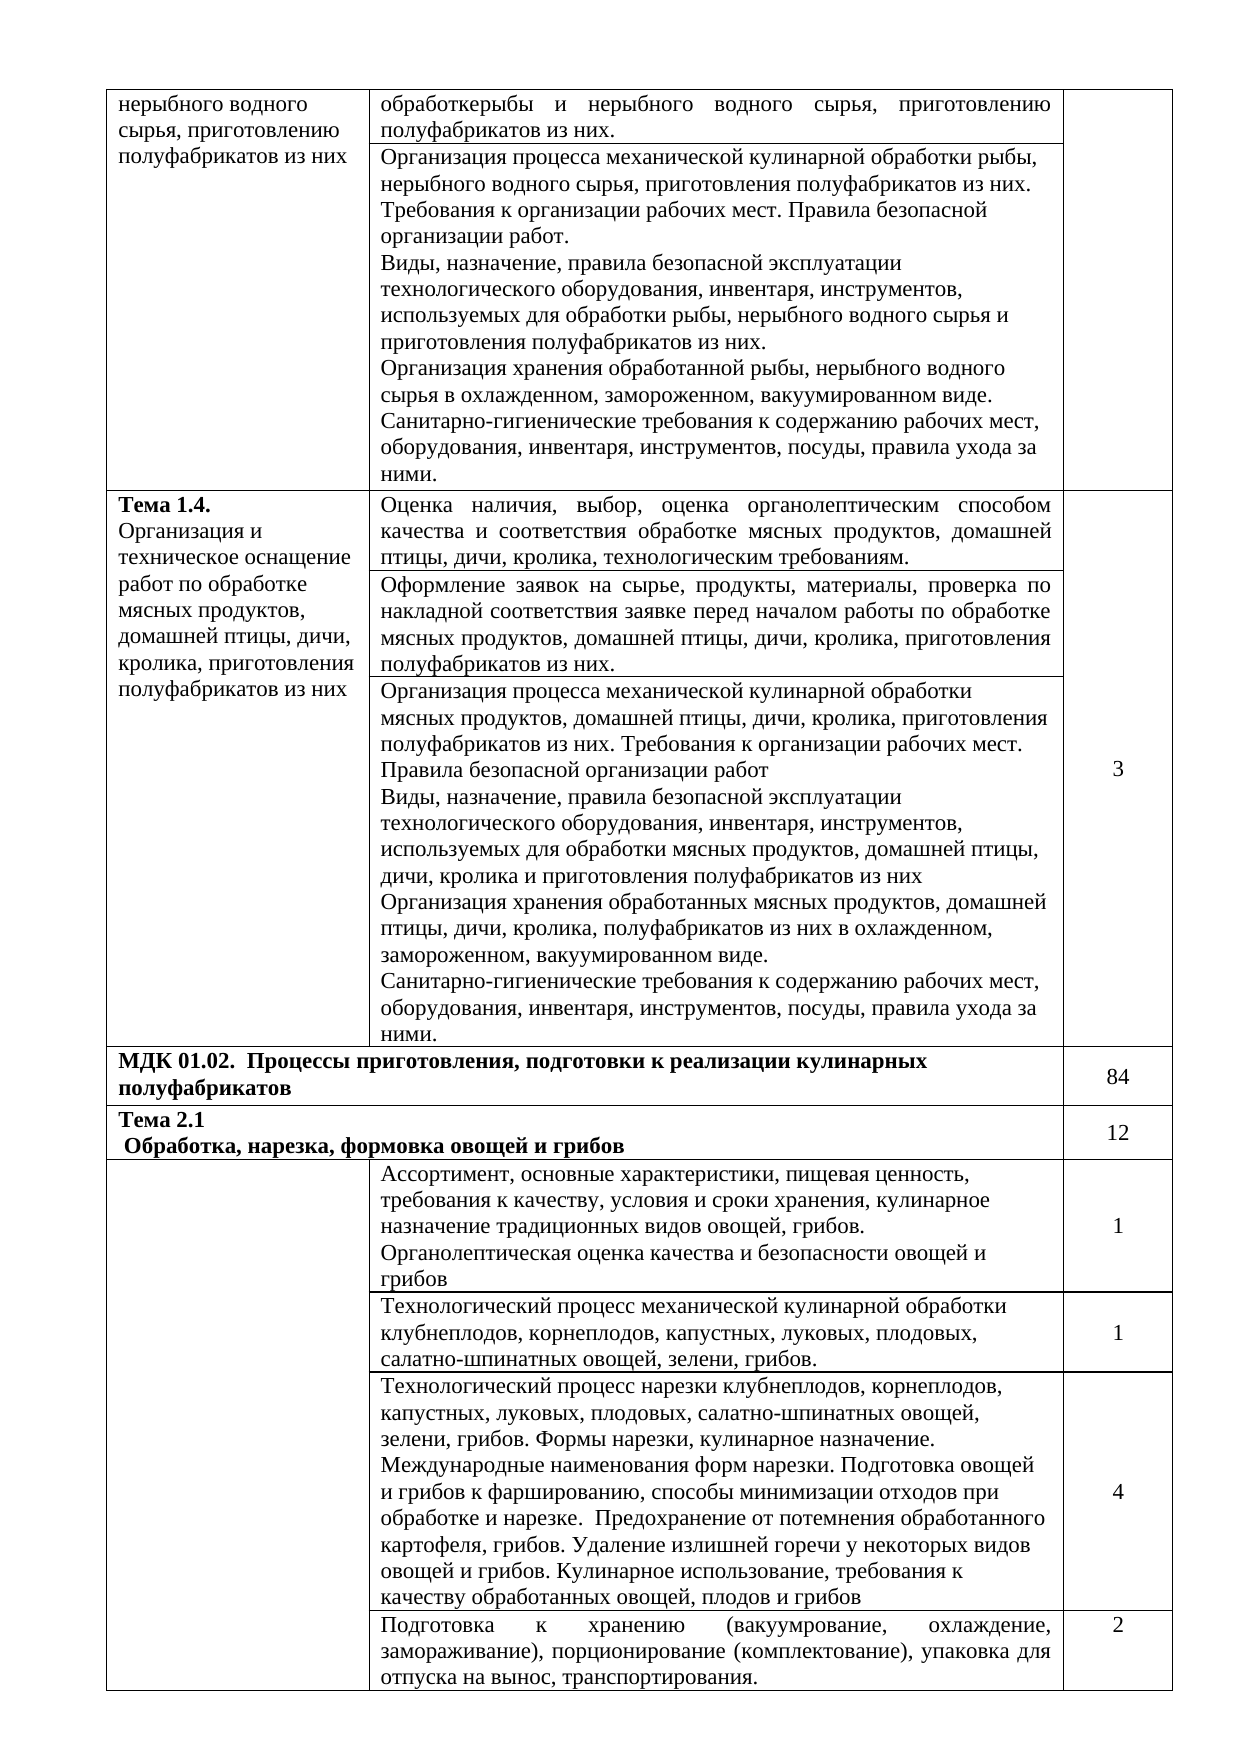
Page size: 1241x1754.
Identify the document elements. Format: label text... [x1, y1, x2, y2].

table_cell Организация процесса механической кулинарной обработки рыбы, нерыбного водного сырья, приготовления полуфабрикатов из них. Требования к организации рабочих мест. Правила безопасной организации работ. Виды, назначение, правила безопасной эксплуатации технологического оборудования, инвентаря, инструментов, используемых для обработки рыбы, нерыбного водного сырья и приготовления полуфабрикатов из них. Организация хранения обработанной рыбы, нерыбного водного сырья в охлажденном, замороженном, вакуумированном виде. Санитарно-гигиенические требования к содержанию рабочих мест, оборудования, инвентаря, инструментов, посуды, правила ухода за ними. [370, 144, 1063, 490]
table_cell МДК 01.02. Процессы приготовления, подготовки к реализации кулинарных полуфабрикатов [107, 1047, 1063, 1105]
table_cell 1 [1064, 1160, 1172, 1291]
table_cell 12 [1064, 1106, 1172, 1158]
table_cell 2 [1064, 1611, 1172, 1690]
table_cell 3 [1064, 491, 1172, 1046]
table_cell Подготовка к хранению (вакуумрование, охлаждение, замораживание), порционирование (комплектование), упаковка для отпуска на вынос, транспортирования. [370, 1611, 1063, 1690]
table_cell Организация процесса механической кулинарной обработки мясных продуктов, домашней птицы, дичи, кролика, приготовления полуфабрикатов из них. Требования к организации рабочих мест. Правила безопасной организации работ Виды, назначение, правила безопасной эксплуатации технологического оборудования, инвентаря, инструментов, используемых для обработки мясных продуктов, домашней птицы, дичи, кролика и приготовления полуфабрикатов из них Организация хранения обработанных мясных продуктов, домашней птицы, дичи, кролика, полуфабрикатов из них в охлажденном, замороженном, вакуумированном виде. Санитарно-гигиенические требования к содержанию рабочих мест, оборудования, инвентаря, инструментов, посуды, правила ухода за ними. [370, 677, 1063, 1046]
table_cell Оценка наличия, выбор, оценка органолептическим способом качества и соответствия обработке мясных продуктов, домашней птицы, дичи, кролика, технологическим требованиям. [370, 491, 1063, 570]
table_cell 84 [1064, 1047, 1172, 1105]
table_cell 1 [1064, 1293, 1172, 1371]
table_cell Оформление заявок на сырье, продукты, материалы, проверка по накладной соответствия заявке перед началом работы по обработке мясных продуктов, домашней птицы, дичи, кролика, приготовления полуфабрикатов из них. [370, 571, 1063, 676]
table_cell 4 [1064, 1373, 1172, 1610]
table_cell Технологический процесс механической кулинарной обработки клубнеплодов, корнеплодов, капустных, луковых, плодовых, салатно-шпинатных овощей, зелени, грибов. [370, 1293, 1063, 1371]
table_cell Тема 1.4. Организация и техническое оснащение работ по обработке мясных продуктов, домашней птицы, дичи, кролика, приготовления полуфабрикатов из них [107, 491, 369, 1046]
table_cell Технологический процесс нарезки клубнеплодов, корнеплодов, капустных, луковых, плодовых, салатно-шпинатных овощей, зелени, грибов. Формы нарезки, кулинарное назначение. Международные наименования форм нарезки. Подготовка овощей и грибов к фаршированию, способы минимизации отходов при обработке и нарезке. Предохранение от потемнения обработанного картофеля, грибов. Удаление излишней горечи у некоторых видов овощей и грибов. Кулинарное использование, требования к качеству обработанных овощей, плодов и грибов [370, 1373, 1063, 1610]
table_cell Тема 2.1 Обработка, нарезка, формовка овощей и грибов [107, 1106, 1063, 1158]
table_cell Ассортимент, основные характеристики, пищевая ценность, требования к качеству, условия и сроки хранения, кулинарное назначение традиционных видов овощей, грибов. Органолептическая оценка качества и безопасности овощей и грибов [370, 1160, 1063, 1291]
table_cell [370, 90, 1063, 142]
table_cell [107, 1160, 369, 1690]
